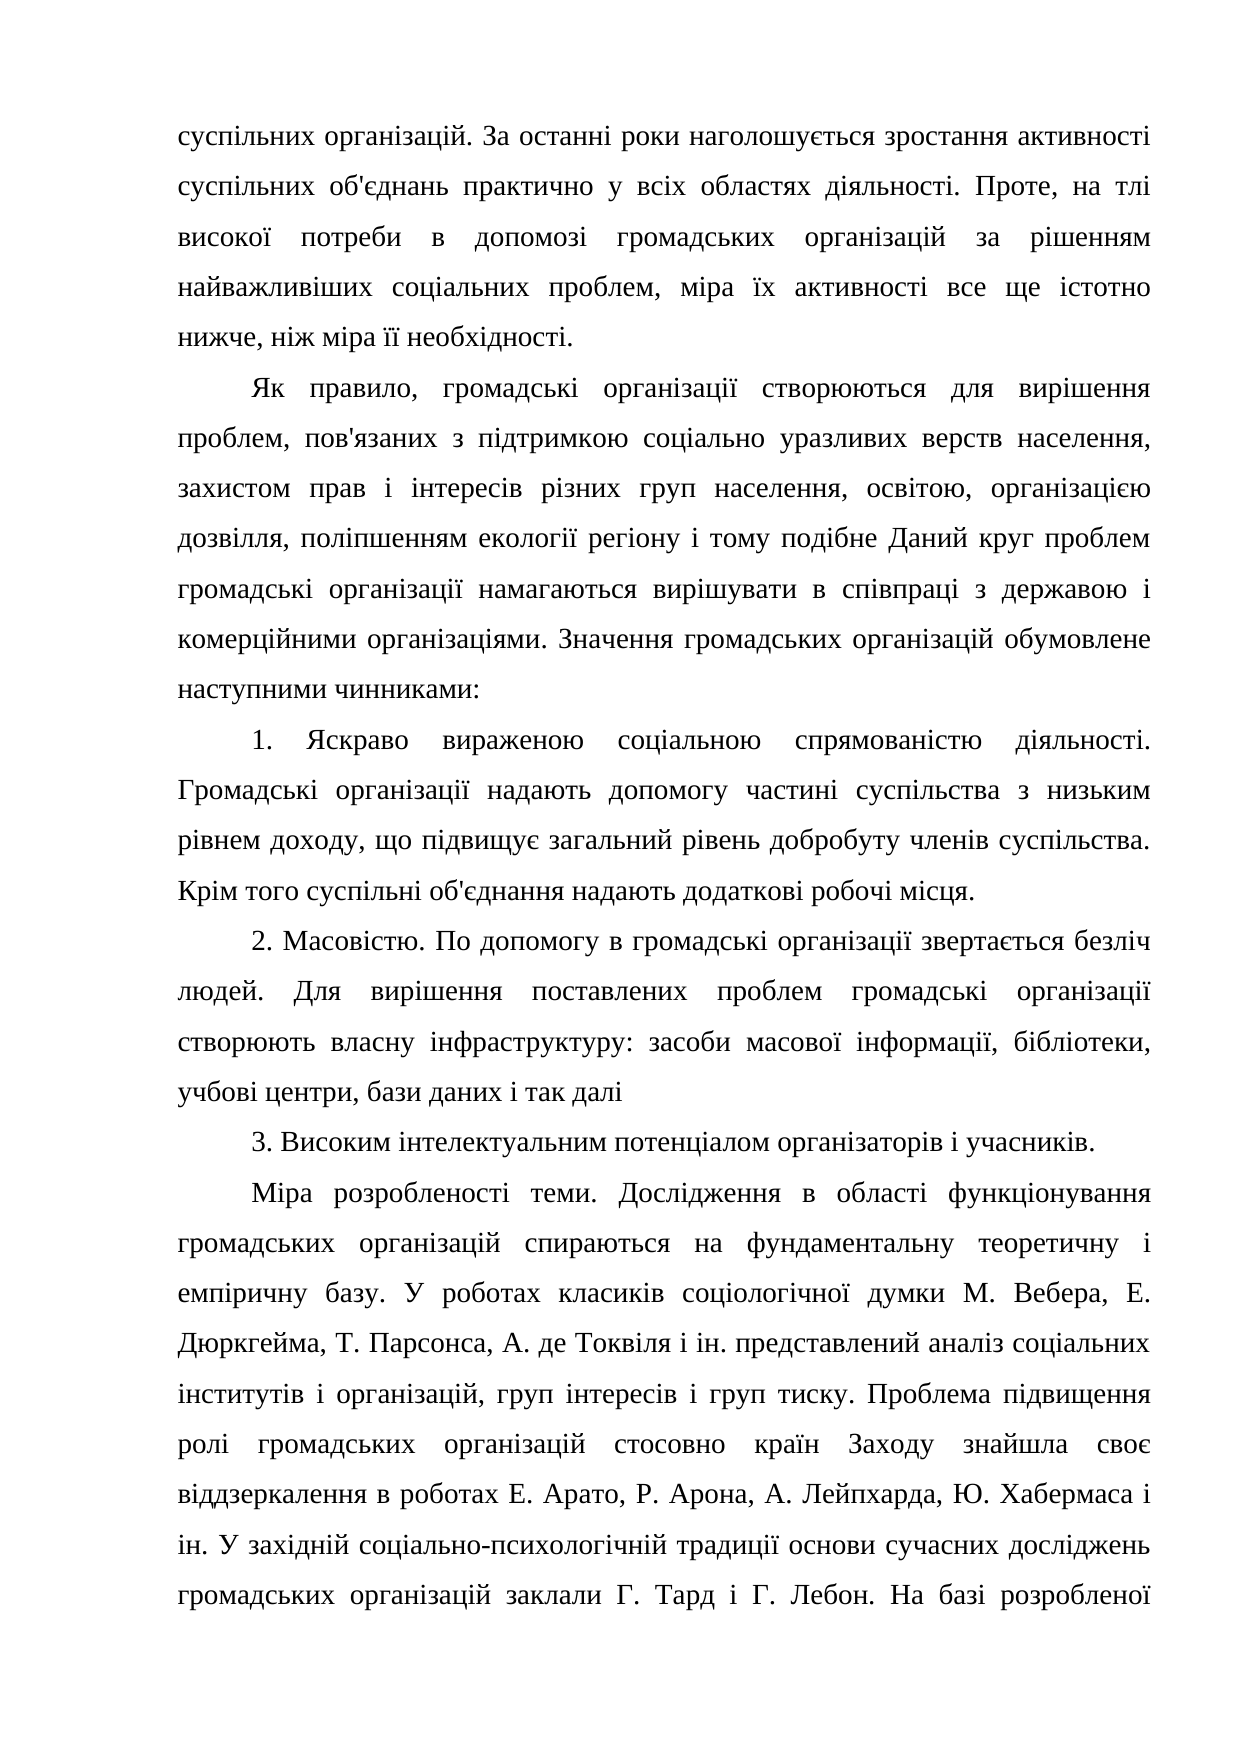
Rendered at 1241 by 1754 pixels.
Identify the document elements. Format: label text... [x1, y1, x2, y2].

text 1. Яскраво вираженою соціальною спрямованістю діяльності. Громадські організації надають допомогу частині суспільства з низьким рівнем доходу, що підвищує загальний рівень добробуту членів суспільства. Крім того суспільні об'єднання надають додаткові робочі місця. [177, 722, 1152, 906]
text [177, 118, 1152, 353]
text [177, 1175, 1152, 1611]
text Як правило, громадські організації створюються для вирішення проблем, пов'язаних з підтримкою соціально уразливих верств населення, захистом прав і інтересів різних груп населення, освітою, організацією дозвілля, поліпшенням екології регіону і тому подібне Даний круг проблем громадські організації намагаються вирішувати в співпраці з державою і комерційними організаціями. Значення громадських організацій обумовлене наступними чинниками: [177, 370, 1152, 705]
text 2. Масовістю. По допомогу в громадські організації звертається безліч людей. Для вирішення поставлених проблем громадські організації створюють власну інфраструктуру: засоби масової інформації, бібліотеки, учбові центри, бази даних і так далі [177, 923, 1152, 1108]
text 3. Високим інтелектуальним потенціалом організаторів і учасників. [177, 1124, 1152, 1158]
